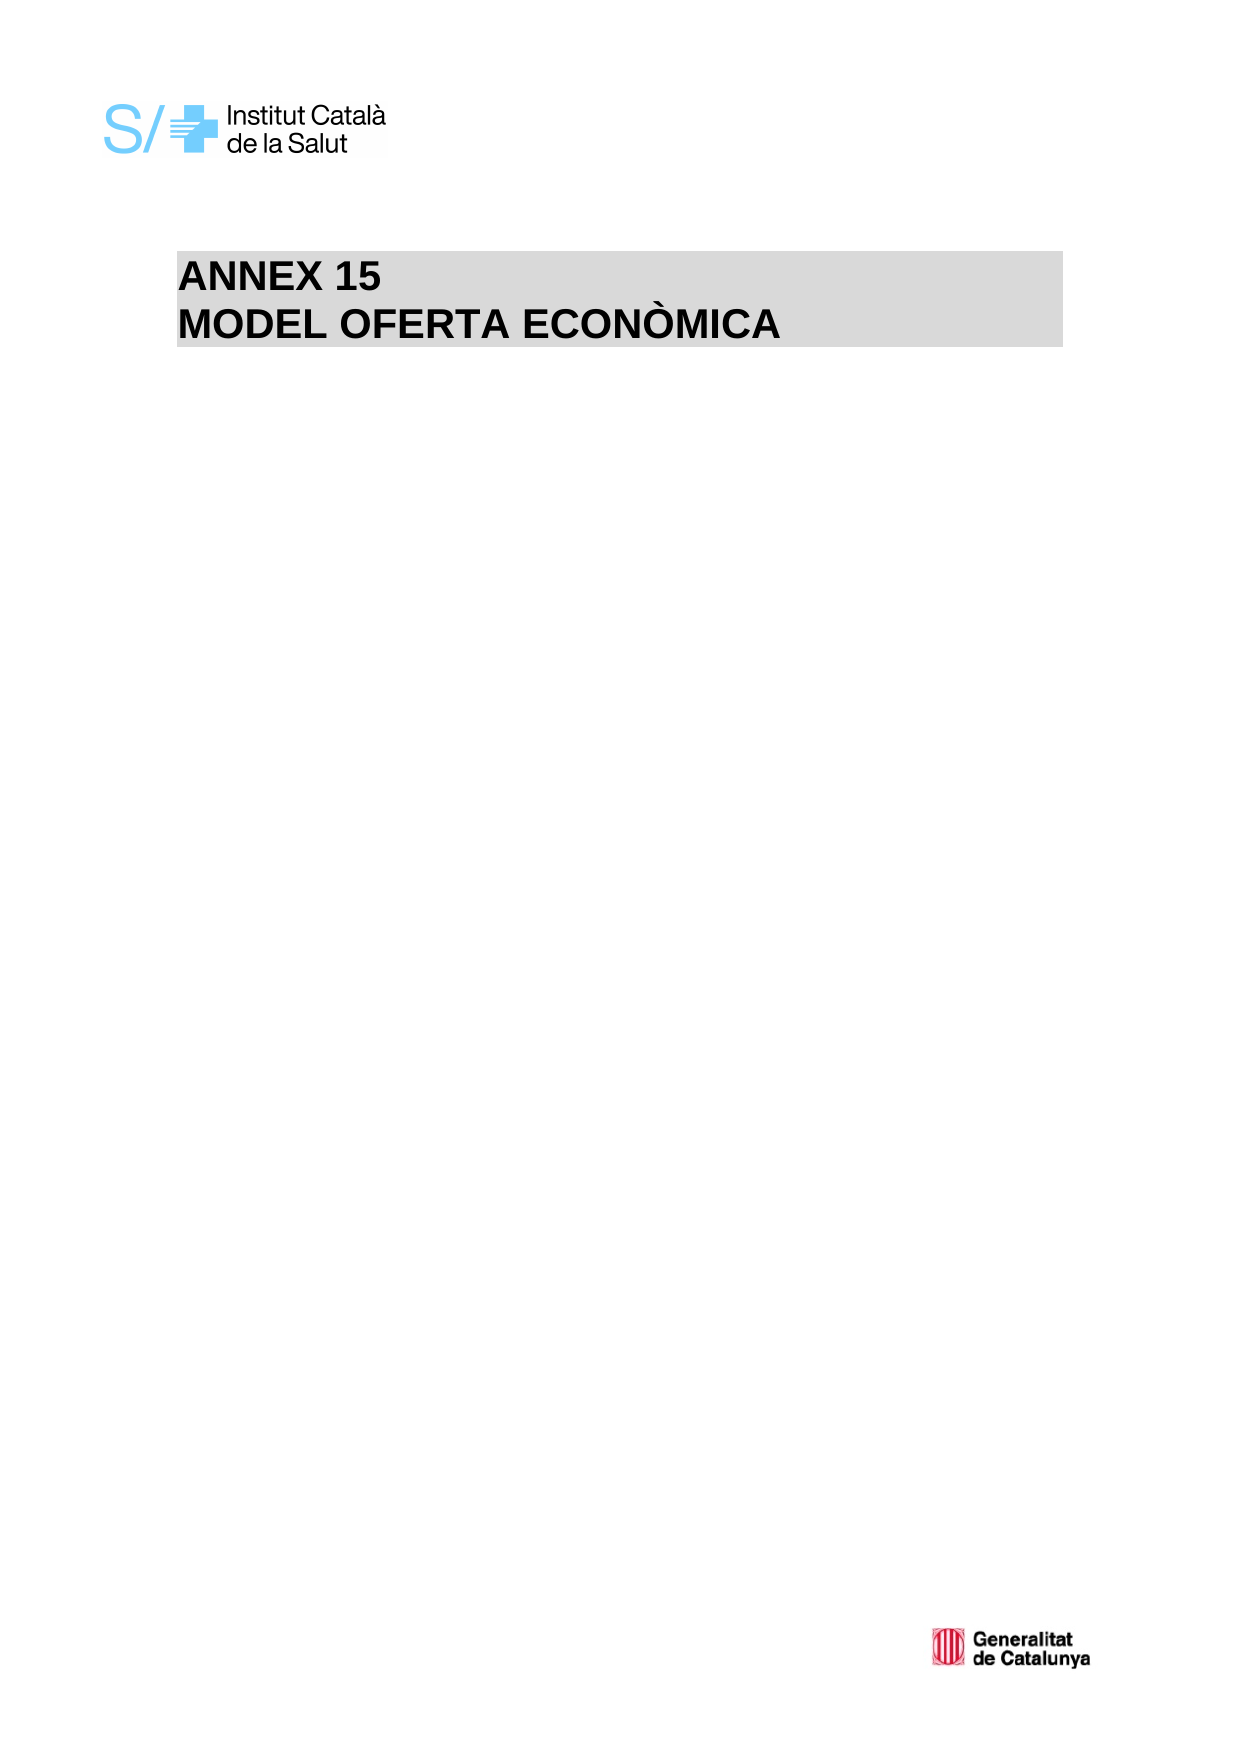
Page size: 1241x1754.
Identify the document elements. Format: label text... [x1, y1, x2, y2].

picture [102, 101, 389, 158]
text MODEL OFERTA ECONÒMICA [177, 299, 1063, 347]
picture [893, 1621, 1129, 1674]
text ANNEX 15 [177, 251, 1063, 299]
